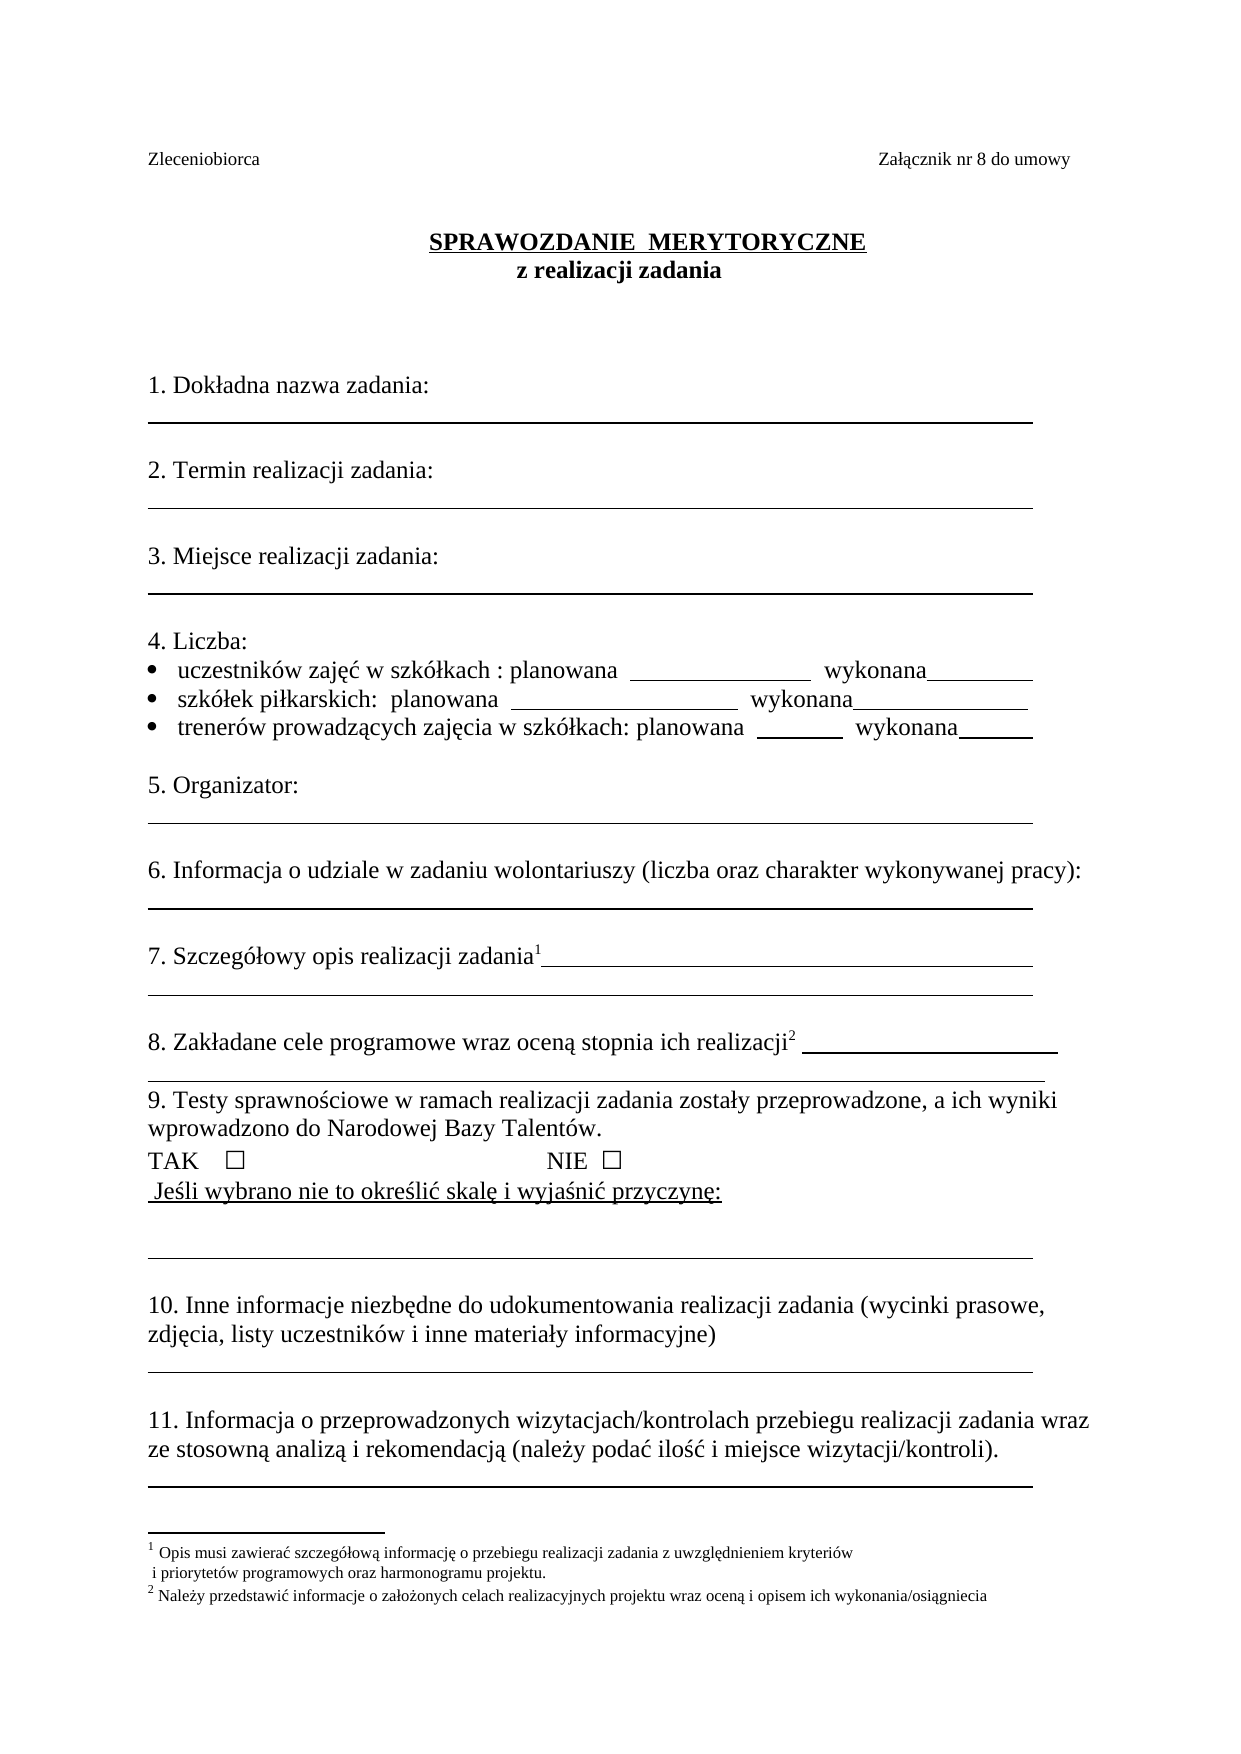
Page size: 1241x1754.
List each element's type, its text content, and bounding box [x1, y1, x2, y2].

text 11. Informacja o przeprowadzonych wizytacjach/kontrolach przebiegu realizacji zadania wraz ze stosowną analizą i rekomendacją (należy podać ilość i miejsce wizytacji/kontroli). [148, 1405, 1093, 1462]
text 2. Termin realizacji zadania: [148, 455, 1093, 484]
text 7. Szczegółowy opis realizacji zadania [148, 941, 1093, 998]
text 4. Liczba: [148, 626, 1093, 655]
text Jeśli wybrano nie to określić skalę i wyjaśnić przyczynę: [148, 1176, 1093, 1205]
text z realizacji zadania [443, 255, 1093, 284]
text Zleceniobiorca Załącznik nr 8 do umowy [148, 148, 1093, 169]
text 9. Testy sprawnościowe w ramach realizacji zadania zostały przeprowadzone, a ich wyniki wprowadzono do Narodowej Bazy Talentów. [148, 1085, 1093, 1142]
text 6. Informacja o udziale w zadaniu wolontariuszy (liczba oraz charakter wykonywanej pracy): [148, 856, 1093, 884]
text 1. Dokładna nazwa zadania: [148, 370, 1093, 398]
list trenerów prowadzących zajęcia w szkółkach: planowana wykonana [148, 712, 1093, 741]
text 5. Organizator: [148, 770, 1093, 799]
list szkółek piłkarskich: planowana wykonana [148, 684, 1093, 712]
text 8. Zakładane cele programowe wraz oceną stopnia ich realizacji [148, 1027, 1093, 1085]
text TAK NIE [148, 1142, 1093, 1176]
text 10. Inne informacje niezbędne do udokumentowania realizacji zadania (wycinki prasowe, zdjęcia, listy uczestników i inne materiały informacyjne) [148, 1291, 1093, 1348]
text 3. Miejsce realizacji zadania: [148, 541, 1093, 569]
list uczestników zajęć w szkółkach : planowana wykonana [148, 655, 1093, 684]
text SPRAWOZDANIE MERYTORYCZNE [148, 227, 1093, 255]
